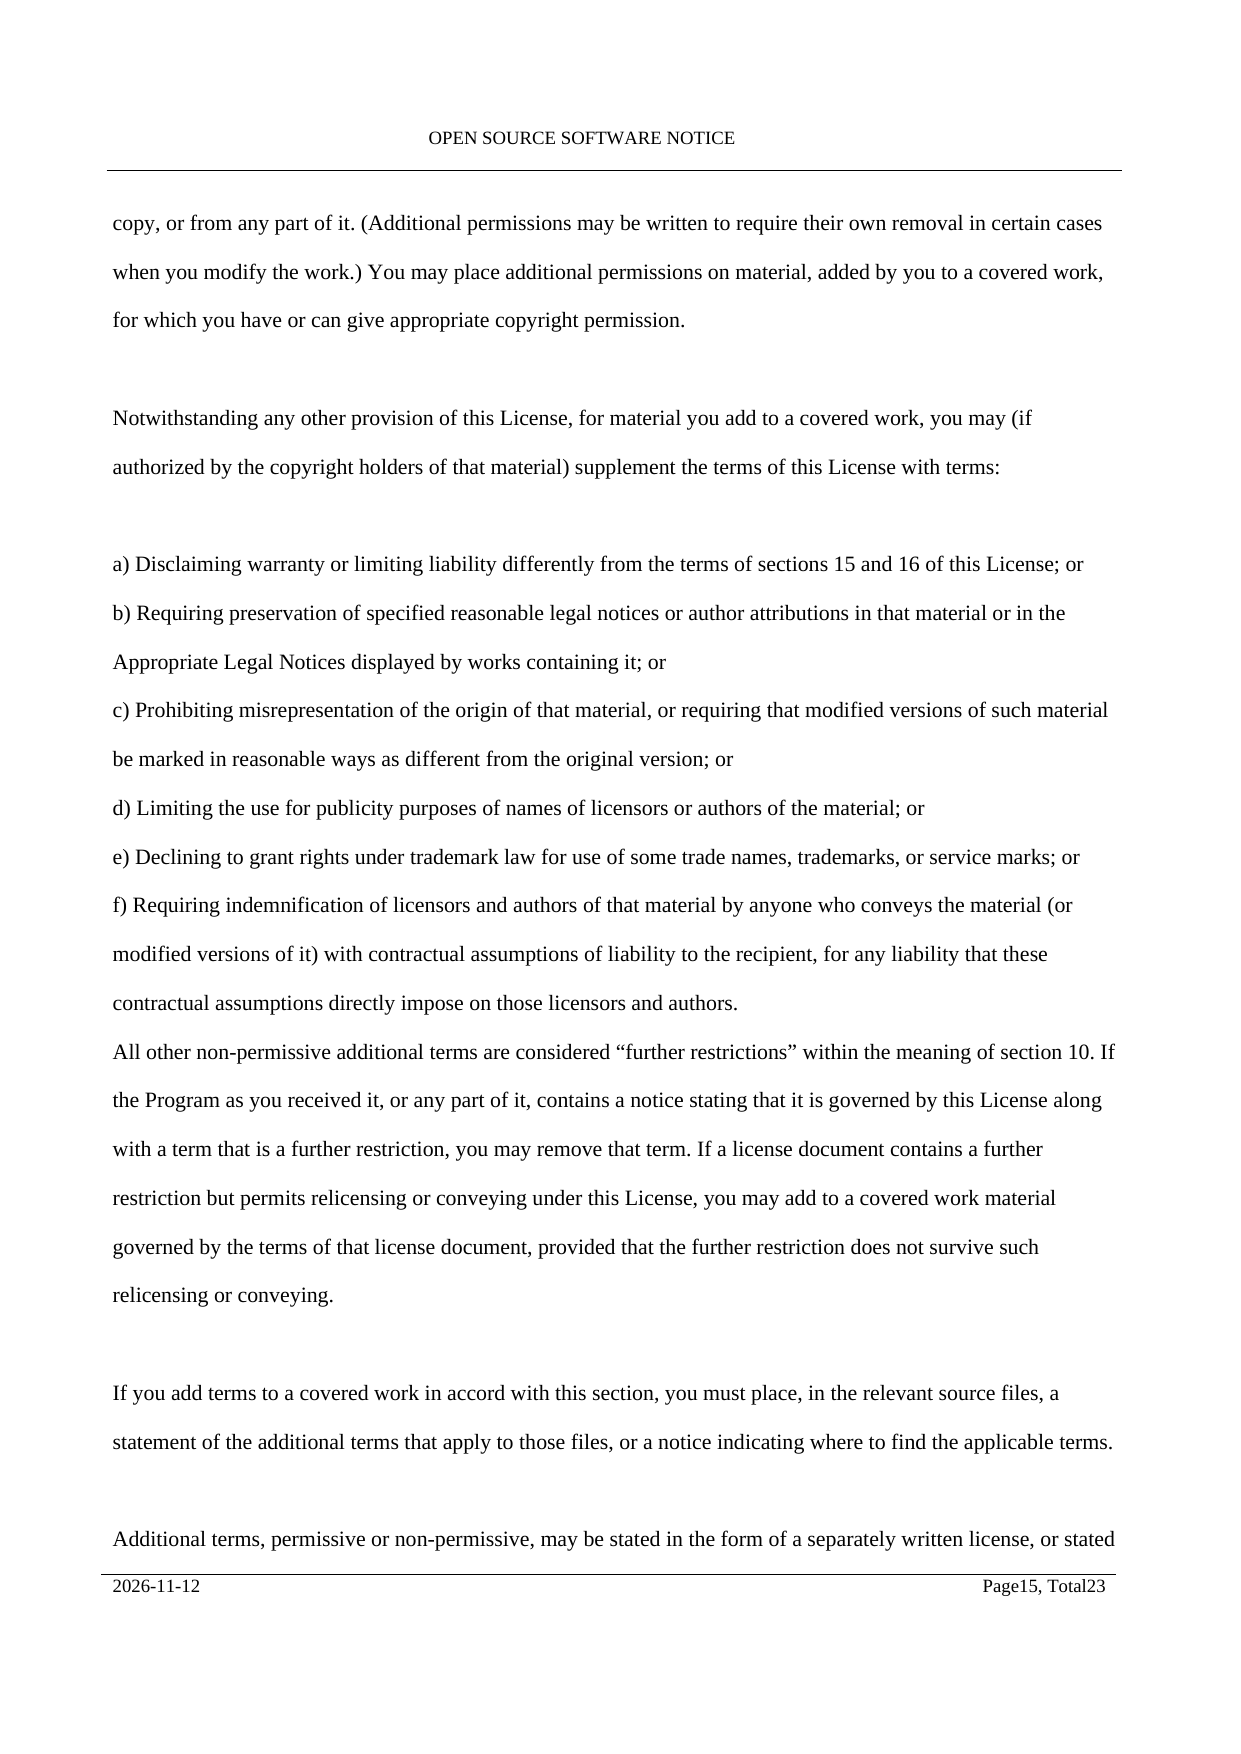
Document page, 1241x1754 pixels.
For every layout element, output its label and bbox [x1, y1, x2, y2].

text [112, 206, 1128, 1555]
